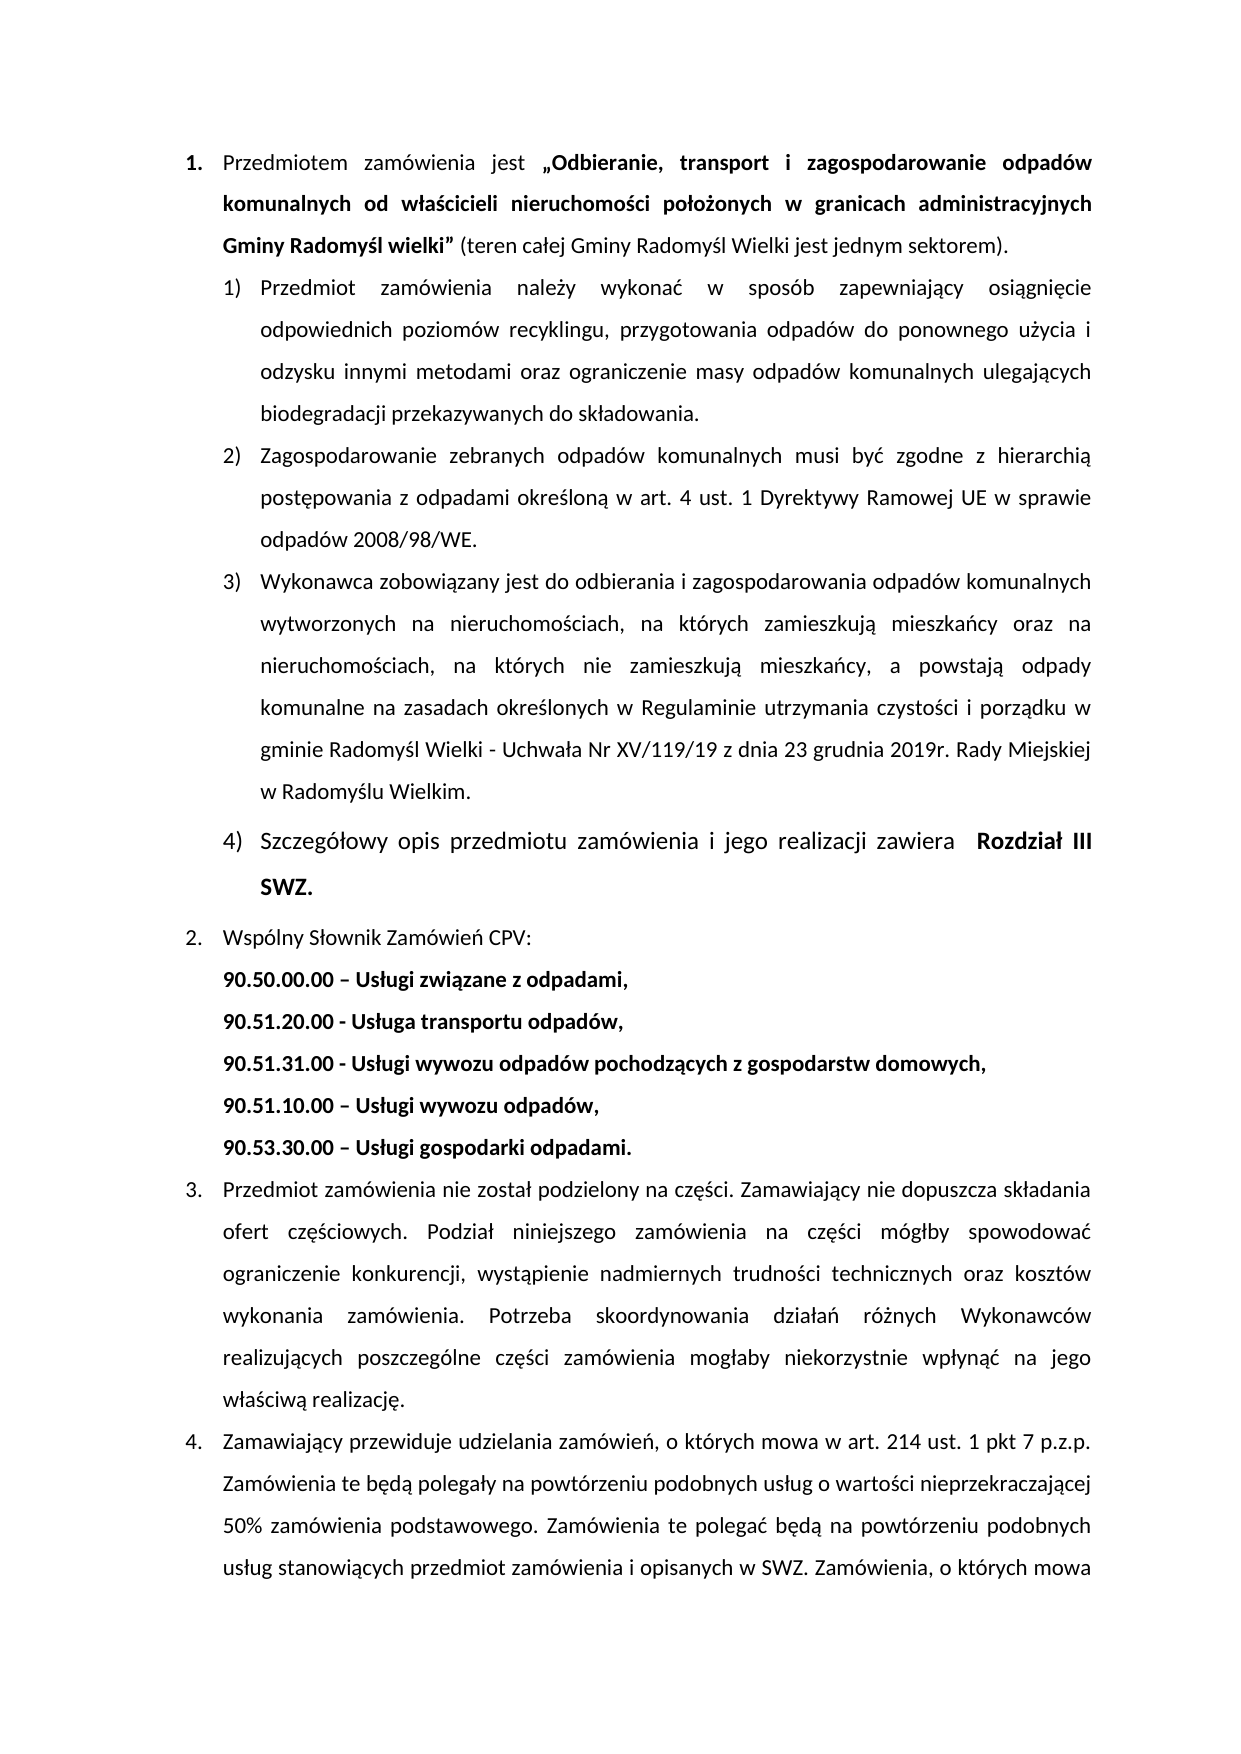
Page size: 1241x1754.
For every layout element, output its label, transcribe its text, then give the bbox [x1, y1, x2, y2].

list Przedmiot zamówienia należy wykonać w sposób zapewniający osiągnięcie odpowiednich poziomów recyklingu, przygotowania odpadów do ponownego użycia i odzysku innymi metodami oraz ograniczenie masy odpadów komunalnych ulegających biodegradacji przekazywanych do składowania. [223, 273, 1093, 427]
list Wspólny Słownik Zamówień CPV: [185, 923, 1093, 951]
list 90.53.30.00 – Usługi gospodarki odpadami. [223, 1133, 1093, 1161]
list Zagospodarowanie zebranych odpadów komunalnych musi być zgodne z hierarchią postępowania z odpadami określoną w art. 4 ust. 1 Dyrektywy Ramowej UE w sprawie odpadów 2008/98/WE. [223, 441, 1093, 553]
list 90.50.00.00 – Usługi związane z odpadami, [223, 965, 1093, 993]
list Przedmiotem zamówienia jest „Odbieranie, transport i zagospodarowanie odpadów komunalnych od właścicieli nieruchomości położonych w granicach administracyjnych Gminy Radomyśl wielki” (teren całej Gminy Radomyśl Wielki jest jednym sektorem). [185, 148, 1093, 259]
list 90.51.31.00 - Usługi wywozu odpadów pochodzących z gospodarstw domowych, [223, 1049, 1093, 1077]
list Wykonawca zobowiązany jest do odbierania i zagospodarowania odpadów komunalnych wytworzonych na nieruchomościach, na których zamieszkują mieszkańcy oraz na nieruchomościach, na których nie zamieszkują mieszkańcy, a powstają odpady komunalne na zasadach określonych w Regulaminie utrzymania czystości i porządku w gminie Radomyśl Wielki - Uchwała Nr XV/119/19 z dnia 23 grudnia 2019r. Rady Miejskiej w Radomyślu Wielkim. [223, 567, 1093, 805]
list 90.51.20.00 - Usługa transportu odpadów, [223, 1007, 1093, 1035]
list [185, 1427, 1093, 1581]
list Szczegółowy opis przedmiotu zamówienia i jego realizacji zawiera Rozdział III SWZ. [223, 826, 1093, 902]
list 90.51.10.00 – Usługi wywozu odpadów, [223, 1091, 1093, 1119]
list Przedmiot zamówienia nie został podzielony na części. Zamawiający nie dopuszcza składania ofert częściowych. Podział niniejszego zamówienia na części mógłby spowodować ograniczenie konkurencji, wystąpienie nadmiernych trudności technicznych oraz kosztów wykonania zamówienia. Potrzeba skoordynowania działań różnych Wykonawców realizujących poszczególne części zamówienia mogłaby niekorzystnie wpłynąć na jego właściwą realizację. [185, 1175, 1093, 1413]
